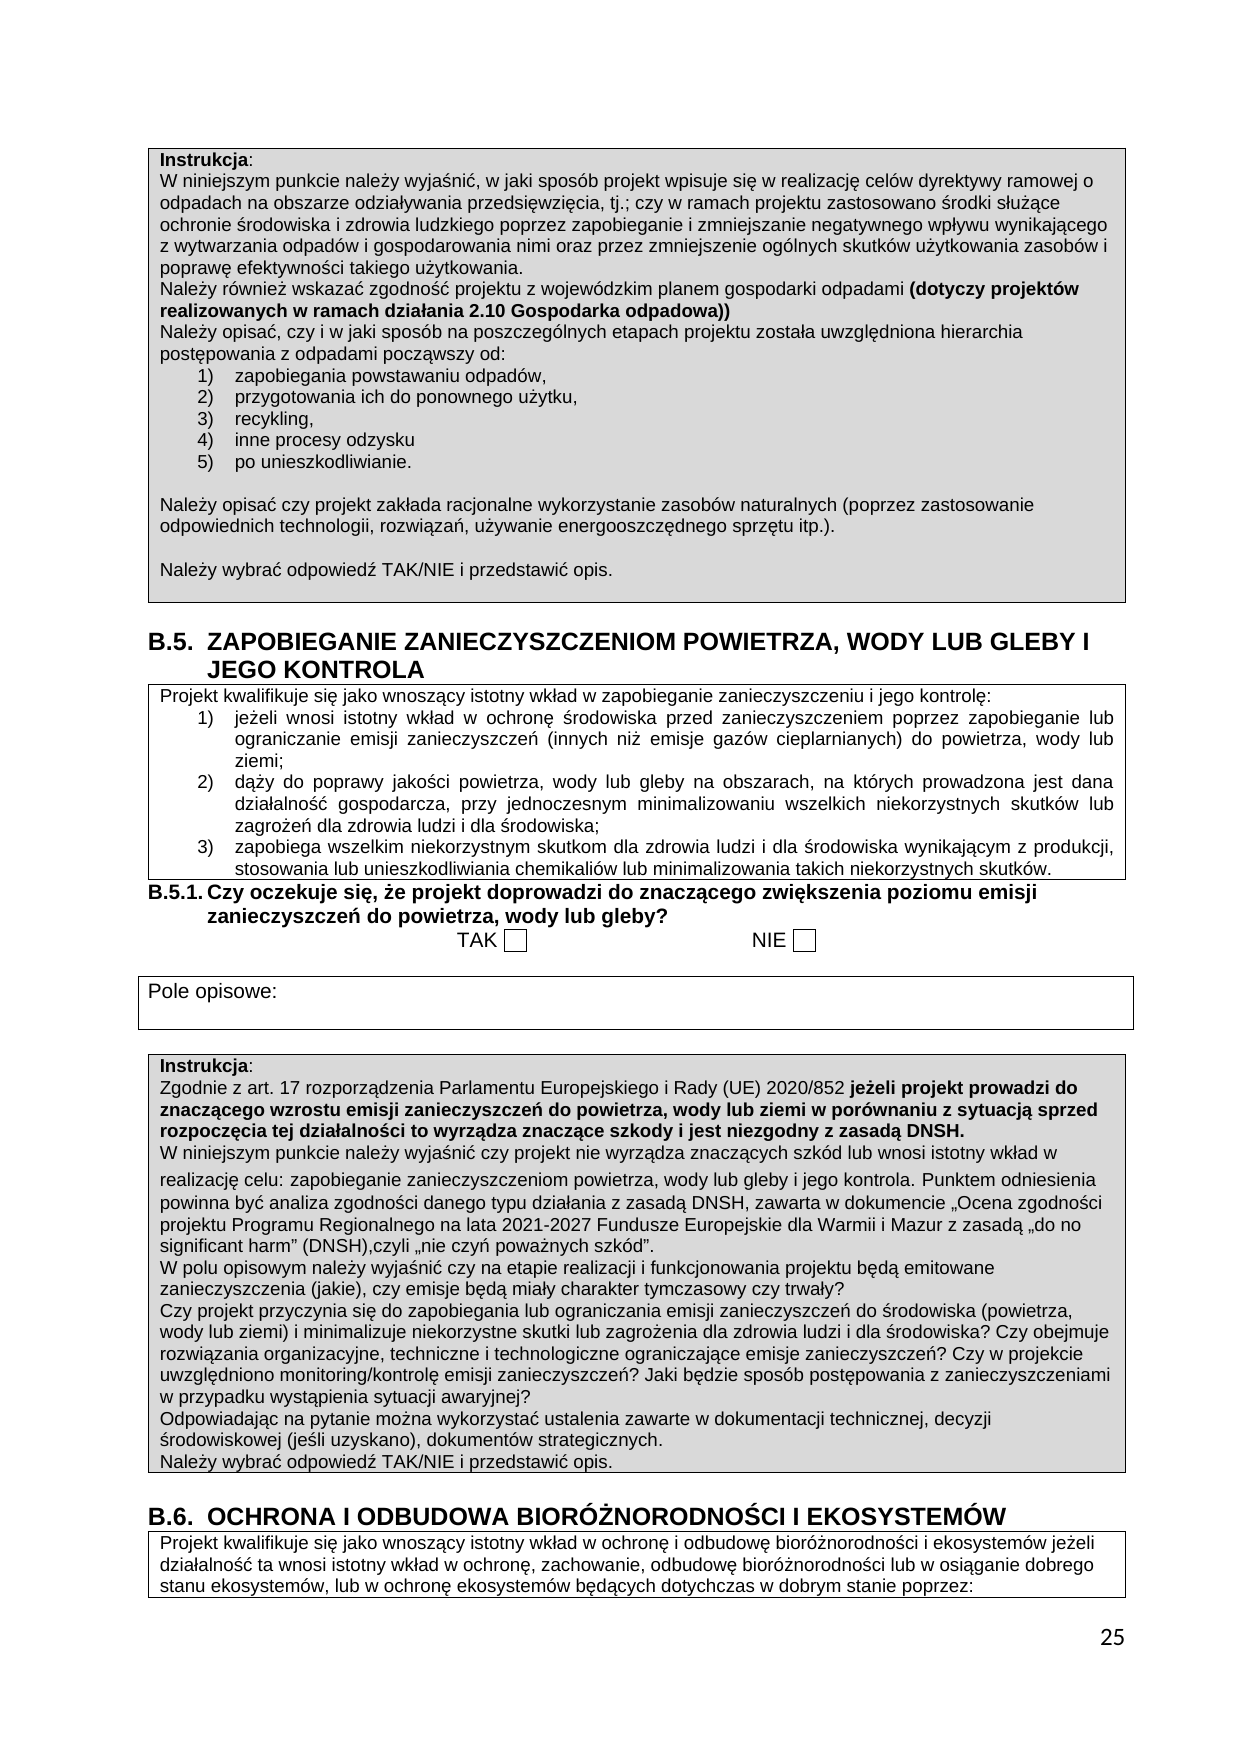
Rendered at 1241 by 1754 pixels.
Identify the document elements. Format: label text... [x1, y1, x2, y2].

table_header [149, 1532, 1125, 1597]
text B.5. ZAPOBIEGANIE ZANIECZYSZCZENIOM POWIETRZA, WODY LUB GLEBY I JEGO KONTROLA [148, 627, 1125, 684]
text TAK NIE [148, 928, 1125, 952]
text B.5.1. Czy oczekuje się, że projekt doprowadzi do znaczącego zwiększenia poziomu emisji zanieczyszczeń do powietrza, wody lub gleby? [148, 880, 1125, 928]
text Pole opisowe: [139, 977, 1133, 1003]
table_header Projekt kwalifikuje się jako wnoszący istotny wkład w zapobieganie zanieczyszczeniu i jego kontrolę: jeżeli wnosi istotny wkład w ochronę środowiska przed zanieczyszczeniem poprzez zapobieganie lub ograniczanie emisji zanieczyszczeń (innych niż emisje gazów cieplarnianych) do powietrza, wody lub ziemi; dąży do poprawy jakości powietrza, wody lub gleby na obszarach, na których prowadzona jest dana działalność gospodarcza, przy jednoczesnym minimalizowaniu wszelkich niekorzystnych skutków lub zagrożeń dla zdrowia ludzi i dla środowiska; zapobiega wszelkim niekorzystnym skutkom dla zdrowia ludzi i dla środowiska wynikającym z produkcji, stosowania lub unieszkodliwiania chemikaliów lub minimalizowania takich niekorzystnych skutków. [149, 685, 1125, 879]
table_header Instrukcja: W niniejszym punkcie należy wyjaśnić, w jaki sposób projekt wpisuje się w realizację celów dyrektywy ramowej o odpadach na obszarze odziaływania przedsięwzięcia, tj.; czy w ramach projektu zastosowano środki służące ochronie środowiska i zdrowia ludzkiego poprzez zapobieganie i zmniejszanie negatywnego wpływu wynikającego z wytwarzania odpadów i gospodarowania nimi oraz przez zmniejszenie ogólnych skutków użytkowania zasobów i poprawę efektywności takiego użytkowania. Należy również wskazać zgodność projektu z wojewódzkim planem gospodarki odpadami (dotyczy projektów realizowanych w ramach działania 2.10 Gospodarka odpadowa)) Należy opisać, czy i w jaki sposób na poszczególnych etapach projektu została uwzględniona hierarchia postępowania z odpadami począwszy od: zapobiegania powstawaniu odpadów, przygotowania ich do ponownego użytku, recykling, inne procesy odzysku po unieszkodliwianie. Należy opisać czy projekt zakłada racjonalne wykorzystanie zasobów naturalnych (poprzez zastosowanie odpowiednich technologii, rozwiązań, używanie energooszczędnego sprzętu itp.). Należy wybrać odpowiedź TAK/NIE i przedstawić opis. [149, 149, 1125, 602]
table_header Instrukcja: Zgodnie z art. 17 rozporządzenia Parlamentu Europejskiego i Rady (UE) 2020/852 jeżeli projekt prowadzi do znaczącego wzrostu emisji zanieczyszczeń do powietrza, wody lub ziemi w porównaniu z sytuacją sprzed rozpoczęcia tej działalności to wyrządza znaczące szkody i jest niezgodny z zasadą DNSH. W niniejszym punkcie należy wyjaśnić czy projekt nie wyrządza znaczących szkód lub wnosi istotny wkład w realizację celu: zapobieganie zanieczyszczeniom powietrza, wody lub gleby i jego kontrola. Punktem odniesienia powinna być analiza zgodności danego typu działania z zasadą DNSH, zawarta w dokumencie „Ocena zgodności projektu Programu Regionalnego na lata 2021-2027 Fundusze Europejskie dla Warmii i Mazur z zasadą „do no significant harm” (DNSH),czyli „nie czyń poważnych szkód”. W polu opisowym należy wyjaśnić czy na etapie realizacji i funkcjonowania projektu będą emitowane zanieczyszczenia (jakie), czy emisje będą miały charakter tymczasowy czy trwały? Czy projekt przyczynia się do zapobiegania lub ograniczania emisji zanieczyszczeń do środowiska (powietrza, wody lub ziemi) i minimalizuje niekorzystne skutki lub zagrożenia dla zdrowia ludzi i dla środowiska? Czy obejmuje rozwiązania organizacyjne, techniczne i technologiczne ograniczające emisje zanieczyszczeń? Czy w projekcie uwzględniono monitoring/kontrolę emisji zanieczyszczeń? Jaki będzie sposób postępowania z zanieczyszczeniami w przypadku wystąpienia sytuacji awaryjnej? Odpowiadając na pytanie można wykorzystać ustalenia zawarte w dokumentacji technicznej, decyzji środowiskowej (jeśli uzyskano), dokumentów strategicznych. Należy wybrać odpowiedź TAK/NIE i przedstawić opis. [149, 1055, 1125, 1472]
text B.6. OCHRONA I ODBUDOWA BIORÓŻNORODNOŚCI I EKOSYSTEMÓW [148, 1502, 1125, 1531]
